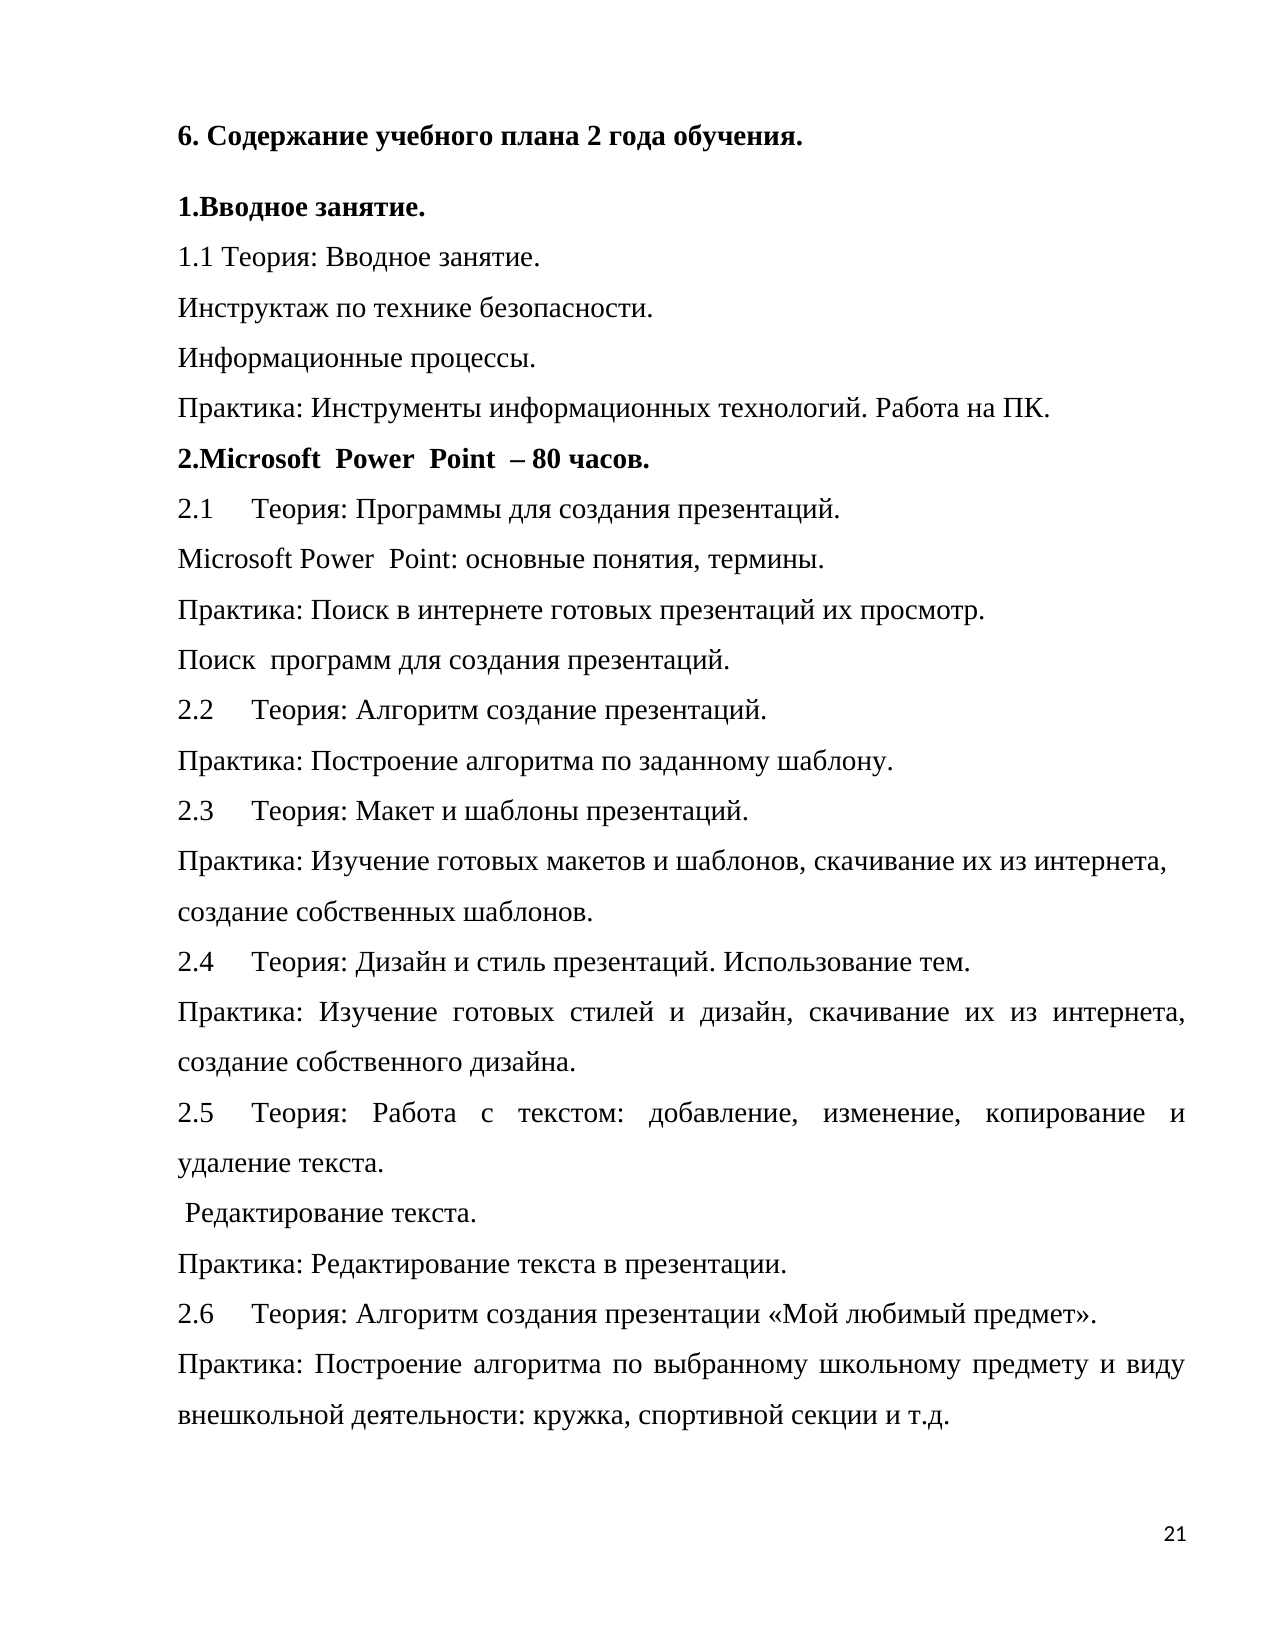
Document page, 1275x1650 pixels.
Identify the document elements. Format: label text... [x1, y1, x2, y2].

text Информационные процессы. [177, 340, 1186, 374]
text Практика: Инструменты информационных технологий. Работа на ПК. [177, 391, 1186, 424]
text Практика: Редактирование текста в презентации. [177, 1246, 1186, 1279]
text 2.3 Теория: Макет и шаблоны презентаций. [177, 793, 1186, 827]
text Microsoft Power Point: основные понятия, термины. [177, 541, 1186, 575]
text 2.5 Теория: Работа с текстом: добавление, изменение, копирование и удаление текста. [177, 1095, 1186, 1179]
text Редактирование текста. [177, 1196, 1186, 1229]
text 2.1 Теория: Программы для создания презентаций. [177, 491, 1186, 525]
text Практика: Поиск в интернете готовых презентаций их просмотр. [177, 592, 1186, 625]
text 1.Вводное занятие. [177, 189, 1186, 223]
text Поиск программ для создания презентаций. [177, 642, 1186, 676]
text 6. Содержание учебного плана 2 года обучения. [177, 118, 1186, 152]
text Практика: Изучение готовых стилей и дизайн, скачивание их из интернета, создание собственного дизайна. [177, 994, 1186, 1078]
text Практика: Изучение готовых макетов и шаблонов, скачивание их из интернета, создание собственных шаблонов. [177, 843, 1186, 927]
text 1.1 Теория: Вводное занятие. [177, 239, 1186, 273]
text Практика: Построение алгоритма по заданному шаблону. [177, 743, 1186, 776]
text 2.4 Теория: Дизайн и стиль презентаций. Использование тем. [177, 944, 1186, 977]
text Практика: Построение алгоритма по выбранному школьному предмету и виду внешкольной деятельности: кружка, спортивной секции и т.д. [177, 1346, 1186, 1430]
text 2.2 Теория: Алгоритм создание презентаций. [177, 692, 1186, 726]
text 2.6 Теория: Алгоритм создания презентации «Мой любимый предмет». [177, 1296, 1186, 1330]
text Инструктаж по технике безопасности. [177, 290, 1186, 323]
text 2.Microsoft Power Point – 80 часов. [177, 441, 1186, 474]
